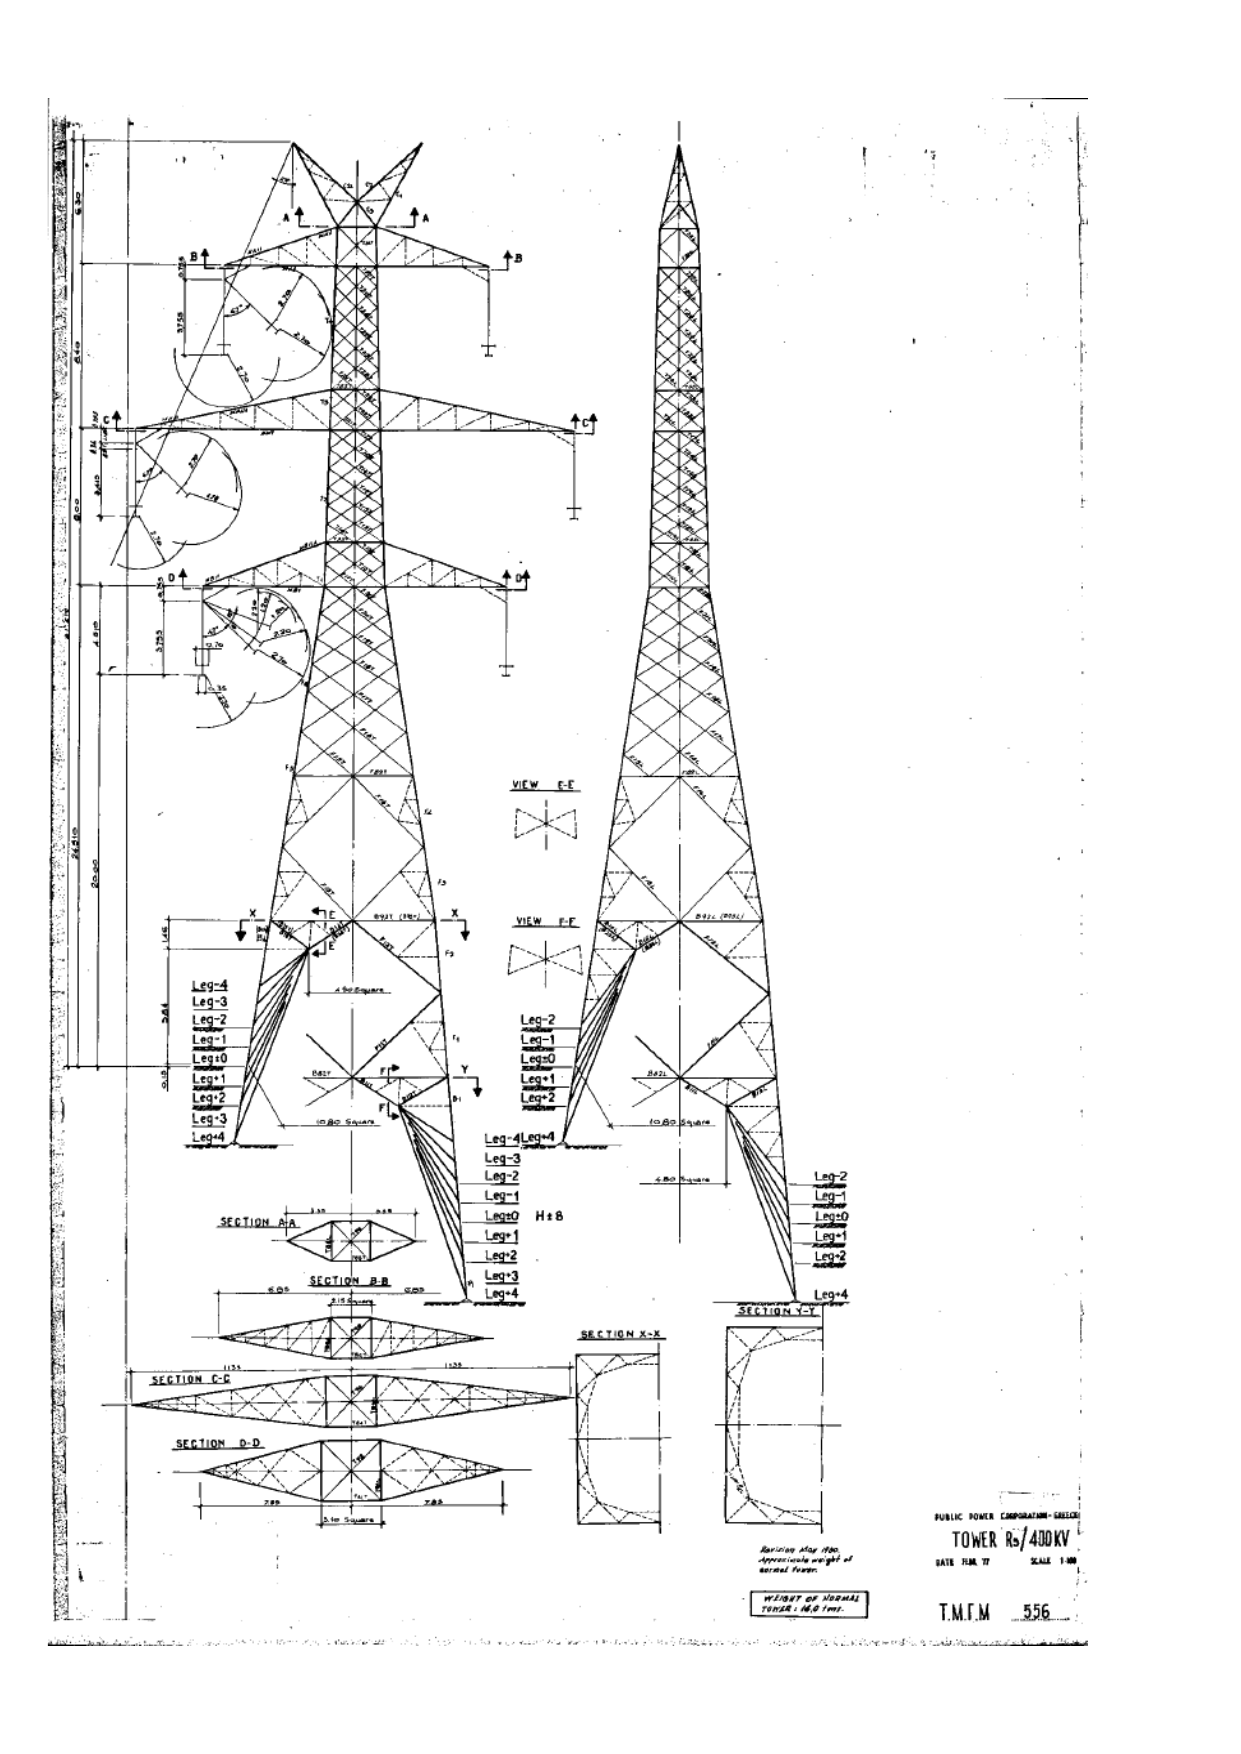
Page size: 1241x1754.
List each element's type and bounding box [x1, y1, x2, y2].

picture [47, 98, 1088, 1646]
